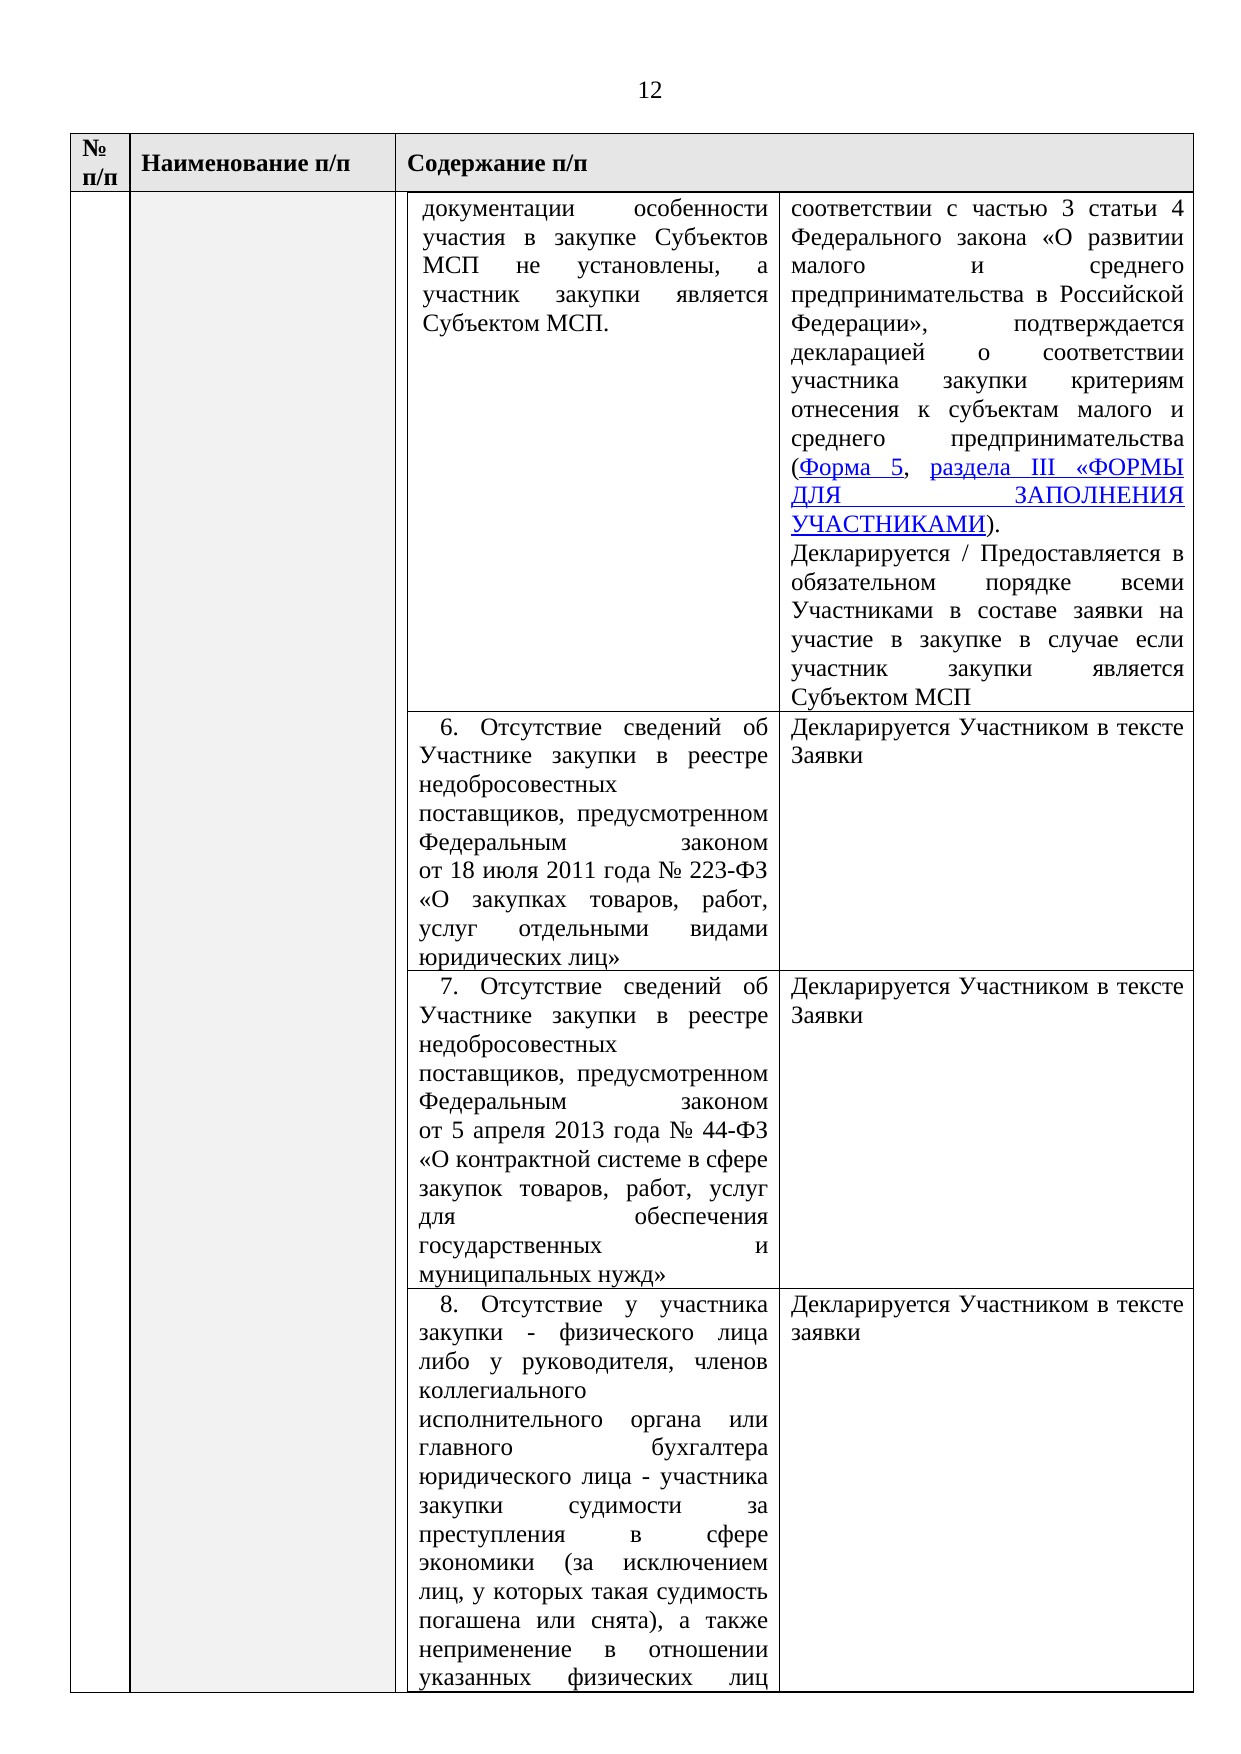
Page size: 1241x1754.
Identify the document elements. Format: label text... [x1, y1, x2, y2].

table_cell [396, 192, 407, 1692]
table_header № п/п [71, 134, 129, 191]
table_header Наименование п/п [131, 134, 395, 191]
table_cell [408, 193, 779, 711]
table_cell [71, 192, 129, 1692]
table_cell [780, 1289, 1193, 1691]
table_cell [780, 193, 1193, 711]
table_header Содержание п/п [396, 134, 1193, 191]
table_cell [131, 192, 395, 1692]
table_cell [408, 1289, 779, 1691]
